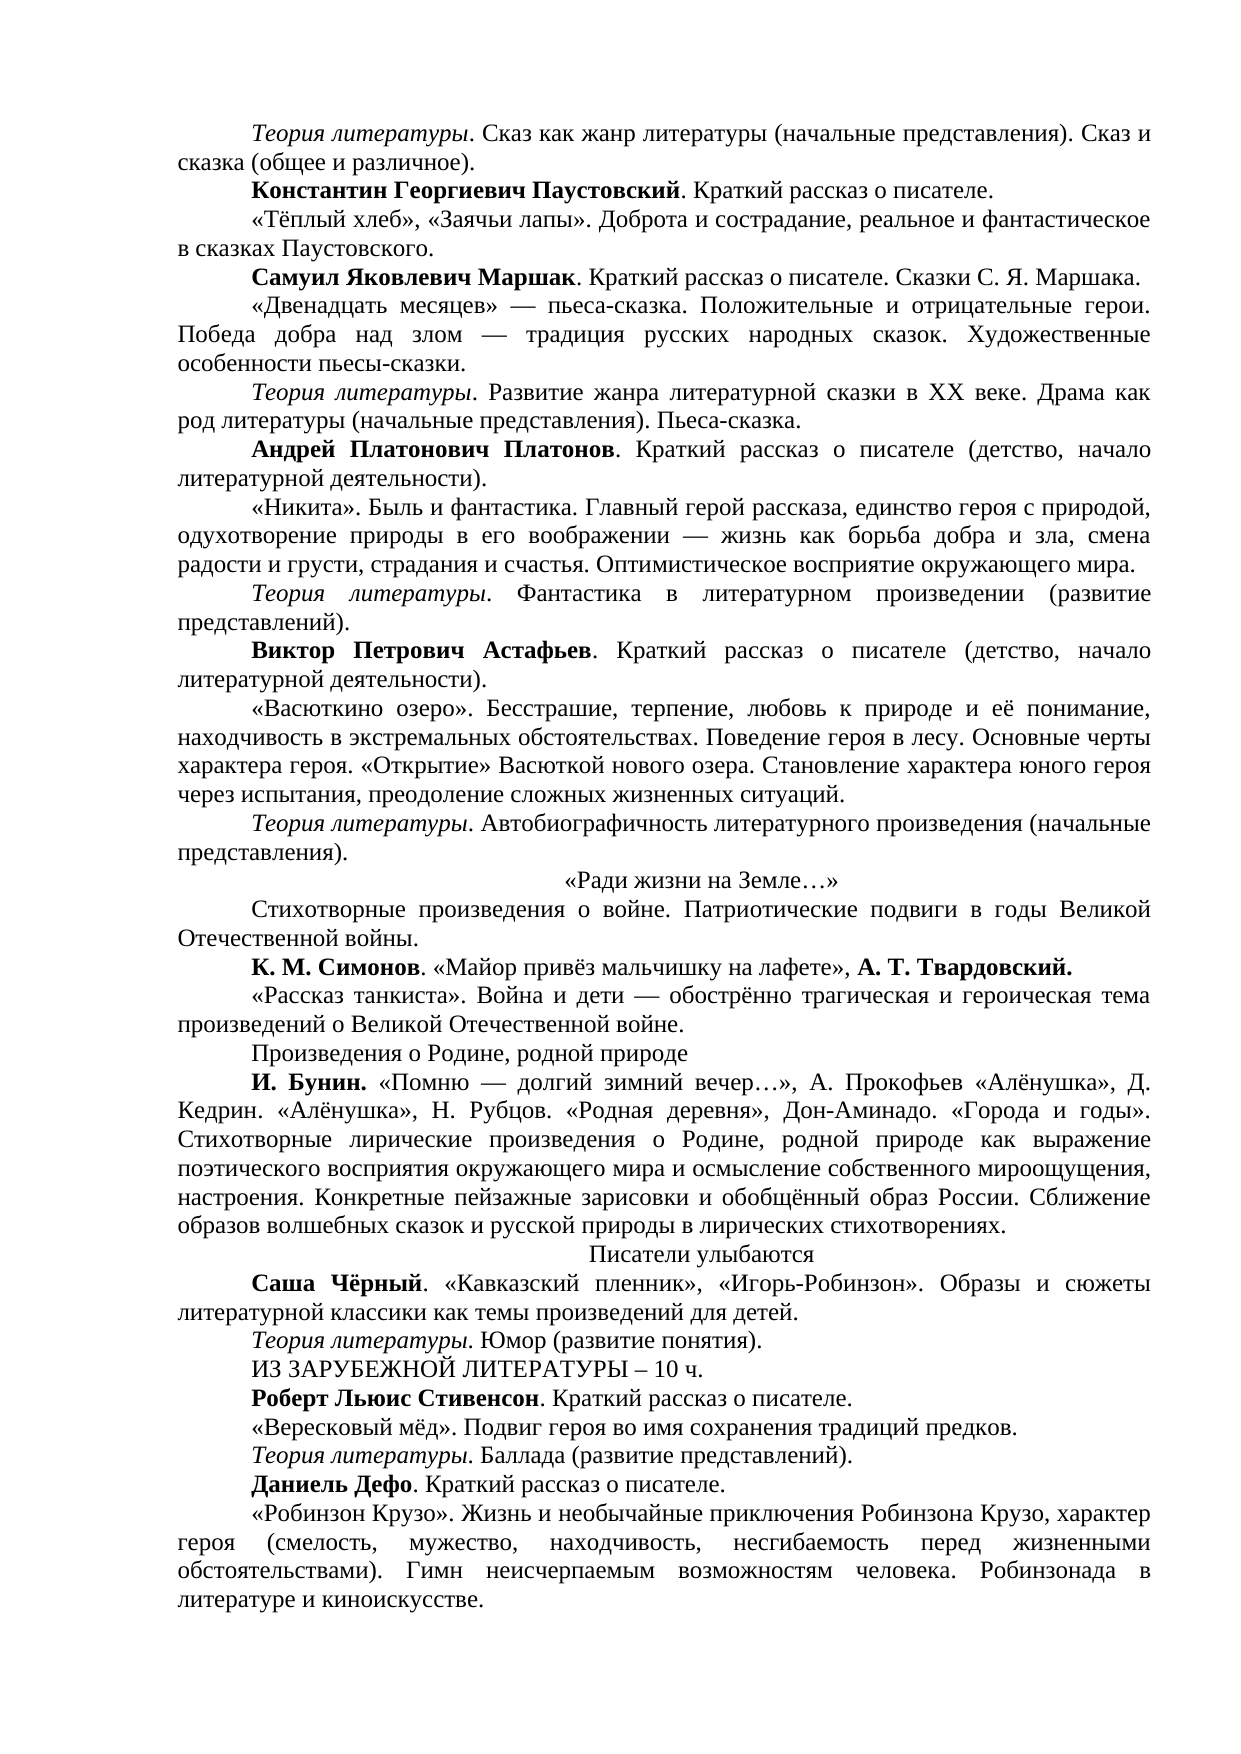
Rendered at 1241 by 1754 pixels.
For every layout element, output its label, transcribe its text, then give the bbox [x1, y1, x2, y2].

text Константин Георгиевич Паустовский. Краткий рассказ о писателе. [177, 176, 1152, 204]
text «Тёплый хлеб», «Заячьи лапы». Доброта и сострадание, реальное и фантастическое в сказках Паустовского. [177, 204, 1152, 262]
text «Вересковый мёд». Подвиг героя во имя сохранения традиций предков. [177, 1412, 1152, 1441]
text Даниель Дефо. Краткий рассказ о писателе. [177, 1469, 1152, 1498]
text Произведения о Родине, родной природе [177, 1038, 1152, 1067]
text Теория литературы. Сказ как жанр литературы (начальные представления). Сказ и сказка (общее и различное). [177, 118, 1152, 176]
text Стихотворные произведения о войне. Патриотические подвиги в годы Великой Отечественной войны. [177, 894, 1152, 952]
text Писатели улыбаются [177, 1239, 1152, 1268]
text Андрей Платонович Платонов. Краткий рассказ о писателе (детство, начало литературной деятельности). [177, 434, 1152, 492]
text Теория литературы. Юмор (развитие понятия). [177, 1326, 1152, 1354]
text Самуил Яковлевич Маршак. Краткий рассказ о писателе. Сказки С. Я. Маршака. [177, 262, 1152, 291]
text «Васюткино озеро». Бесстрашие, терпение, любовь к природе и её понимание, находчивость в экстремальных обстоятельствах. Поведение героя в лесу. Основные черты характера героя. «Открытие» Васюткой нового озера. Становление характера юного героя через испытания, преодоление сложных жизненных ситуаций. [177, 693, 1152, 808]
text Теория литературы. Автобиографичность литературного произведения (начальные представления). [177, 808, 1152, 866]
text «Двенадцать месяцев» — пьеса-сказка. Положительные и отрицательные герои. Победа добра над злом — традиция русских народных сказок. Художественные особенности пьесы-сказки. [177, 291, 1152, 377]
text «Никита». Быль и фантастика. Главный герой рассказа, единство героя с природой, одухотворение природы в его воображении — жизнь как борьба добра и зла, смена радости и грусти, страдания и счастья. Оптимистическое восприятие окружающего мира. [177, 492, 1152, 578]
text Теория литературы. Фантастика в литературном произведении (развитие представлений). [177, 578, 1152, 636]
text «Робинзон Крузо». Жизнь и необычайные приключения Робинзона Крузо, характер героя (смелость, мужество, находчивость, несгибаемость перед жизненными обстоятельствами). Гимн неисчерпаемым возможностям человека. Робинзонада в литературе и киноискусстве. [177, 1498, 1152, 1613]
text Виктор Петрович Астафьев. Краткий рассказ о писателе (детство, начало литературной деятельности). [177, 636, 1152, 693]
text И. Бунин. «Помню — долгий зимний вечер…», А. Прокофьев «Алёнушка», Д. Кедрин. «Алёнушка», Н. Рубцов. «Родная деревня», Дон-Аминадо. «Города и годы». Стихотворные лирические произведения о Родине, родной природе как выражение поэтического восприятия окружающего мира и осмысление собственного мироощущения, настроения. Конкретные пейзажные зарисовки и обобщённый образ России. Сближение образов волшебных сказок и русской природы в лирических стихотворениях. [177, 1067, 1152, 1239]
text ИЗ ЗАРУБЕЖНОЙ ЛИТЕРАТУРЫ – 10 ч. [177, 1354, 1152, 1383]
text Роберт Льюис Стивенсон. Краткий рассказ о писателе. [177, 1383, 1152, 1412]
text К. М. Симонов. «Майор привёз мальчишку на лафете», А. Т. Твардовский. [177, 952, 1152, 981]
text Теория литературы. Развитие жанра литературной сказки в XX веке. Драма как род литературы (начальные представления). Пьеса-сказка. [177, 377, 1152, 434]
text «Рассказ танкиста». Война и дети — обострённо трагическая и героическая тема произведений о Великой Отечественной войне. [177, 981, 1152, 1038]
text Саша Чёрный. «Кавказский пленник», «Игорь-Робинзон». Образы и сюжеты литературной классики как темы произведений для детей. [177, 1268, 1152, 1326]
text Теория литературы. Баллада (развитие представлений). [177, 1441, 1152, 1469]
text «Ради жизни на Земле…» [177, 866, 1152, 894]
